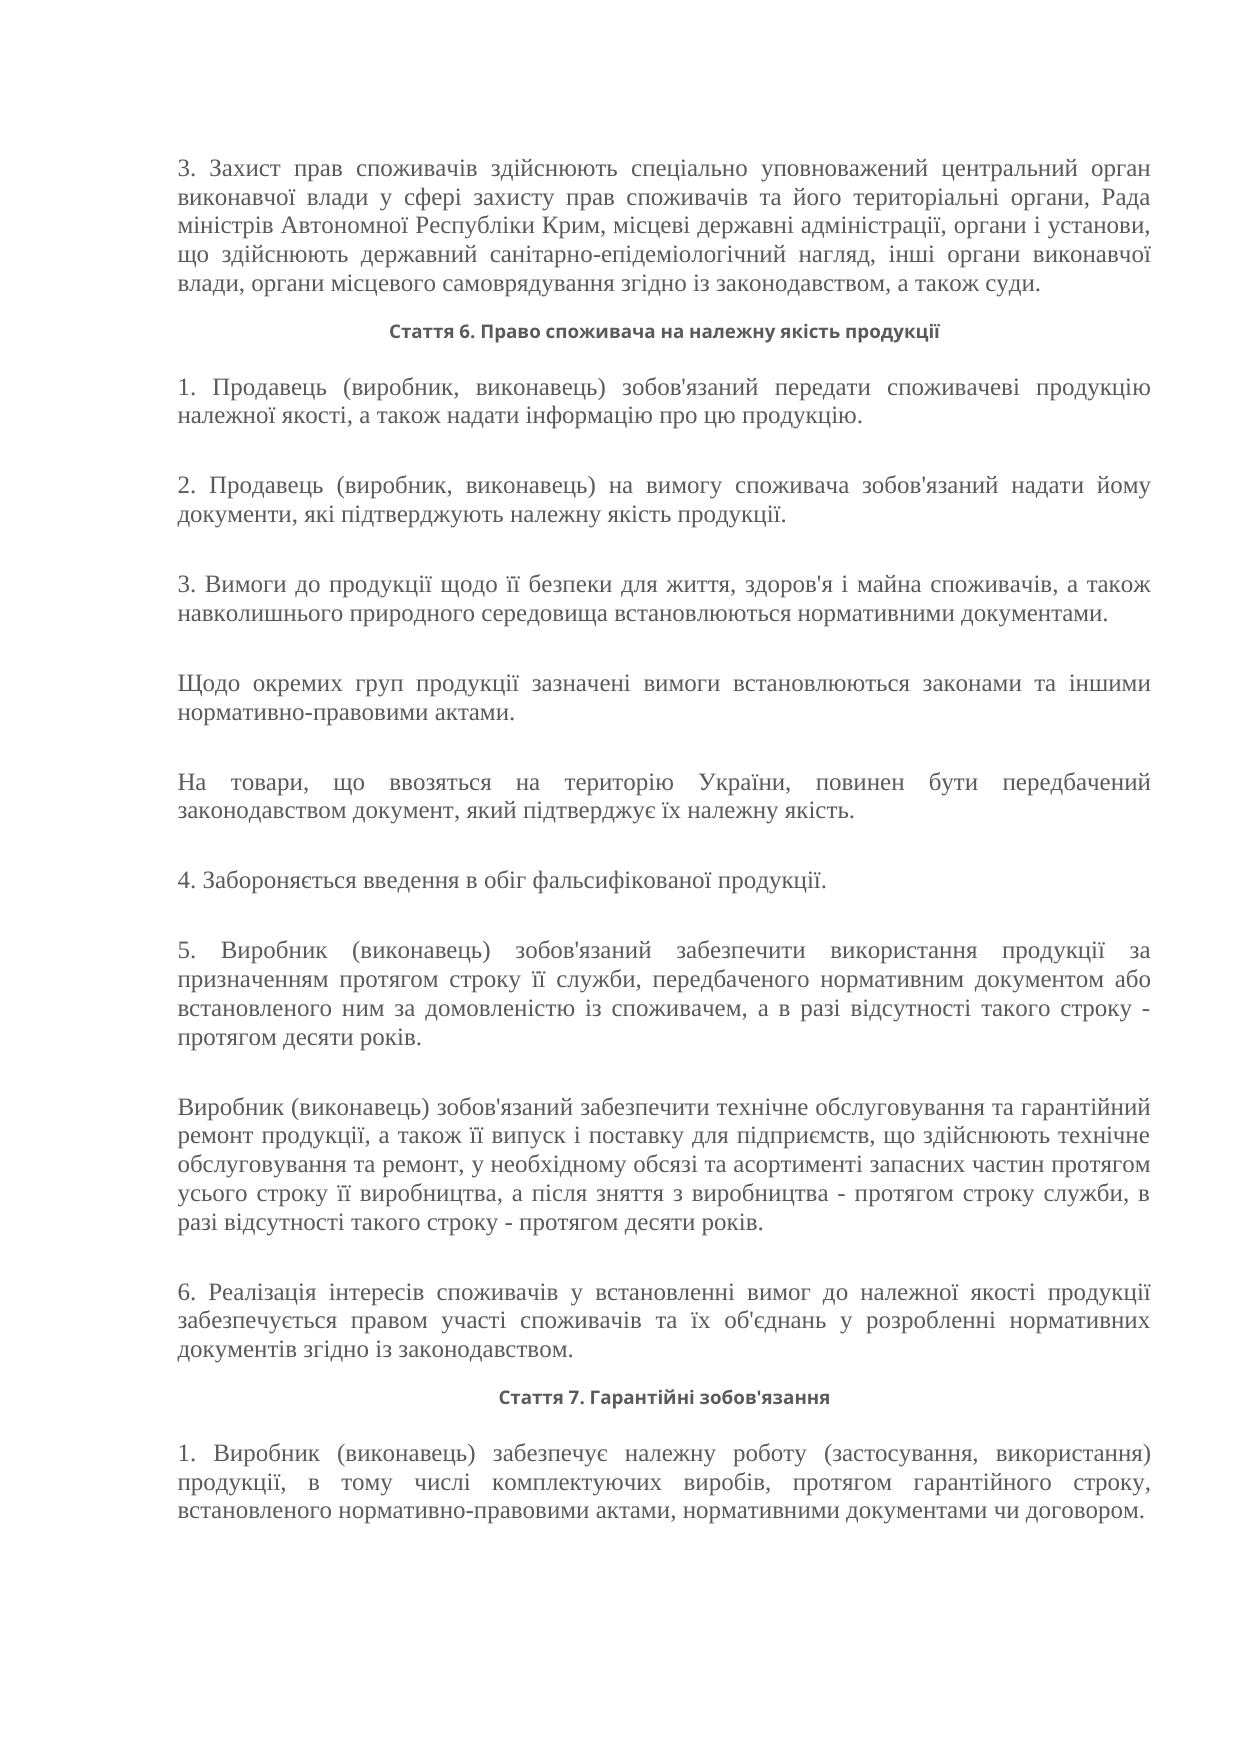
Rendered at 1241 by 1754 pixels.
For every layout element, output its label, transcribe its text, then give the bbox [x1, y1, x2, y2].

text 5. Виробник (виконавець) зобов'язаний забезпечити використання продукції за призначенням протягом строку її служби, передбаченого нормативним документом або встановленого ним за домовленістю із споживачем, а в разі відсутності такого строку - протягом десяти років. [177, 936, 1152, 1051]
text 1. Виробник (виконавець) забезпечує належну роботу (застосування, використання) продукції, в тому числі комплектуючих виробів, протягом гарантійного строку, встановленого нормативно-правовими актами, нормативними документами чи договором. [177, 1438, 1152, 1524]
text 1. Продавець (виробник, виконавець) зобов'язаний передати споживачеві продукцію належної якості, а також надати інформацію про цю продукцію. [177, 372, 1152, 429]
text 6. Реалізація інтересів споживачів у встановленні вимог до належної якості продукції забезпечується правом участі споживачів та їх об'єднань у розробленні нормативних документів згідно із законодавством. [177, 1277, 1152, 1363]
text Щодо окремих груп продукції зазначені вимоги встановлюються законами та іншими нормативно-правовими актами. [177, 668, 1152, 726]
text 2. Продавець (виробник, виконавець) на вимогу споживача зобов'язаний надати йому документи, які підтверджують належну якість продукції. [177, 471, 1152, 528]
text Виробник (виконавець) зобов'язаний забезпечити технічне обслуговування та гарантійний ремонт продукції, а також її випуск і поставку для підприємств, що здійснюють технічне обслуговування та ремонт, у необхідному обсязі та асортименті запасних частин протягом усього строку її виробництва, а після зняття з виробництва - протягом строку служби, в разі відсутності такого строку - протягом десяти років. [177, 1092, 1152, 1236]
text Стаття 7. Гарантійні зобов'язання [177, 1384, 1152, 1410]
text На товари, що ввозяться на територію України, повинен бути передбачений законодавством документ, який підтверджує їх належну якість. [177, 767, 1152, 824]
text 4. Забороняється введення в обіг фальсифікованої продукції. [177, 866, 1152, 894]
text 3. Вимоги до продукції щодо її безпеки для життя, здоров'я і майна споживачів, а також навколишнього природного середовища встановлюються нормативними документами. [177, 569, 1152, 627]
text 3. Захист прав споживачів здійснюють спеціально уповноважений центральний орган виконавчої влади у сфері захисту прав споживачів та його територіальні органи, Рада міністрів Автономної Республіки Крим, місцеві державні адміністрації, органи і установи, що здійснюють державний санітарно-епідеміологічний нагляд, інші органи виконавчої влади, органи місцевого самоврядування згідно із законодавством, а також суди. [177, 153, 1152, 297]
text Стаття 6. Право споживача на належну якість продукції [177, 318, 1152, 344]
